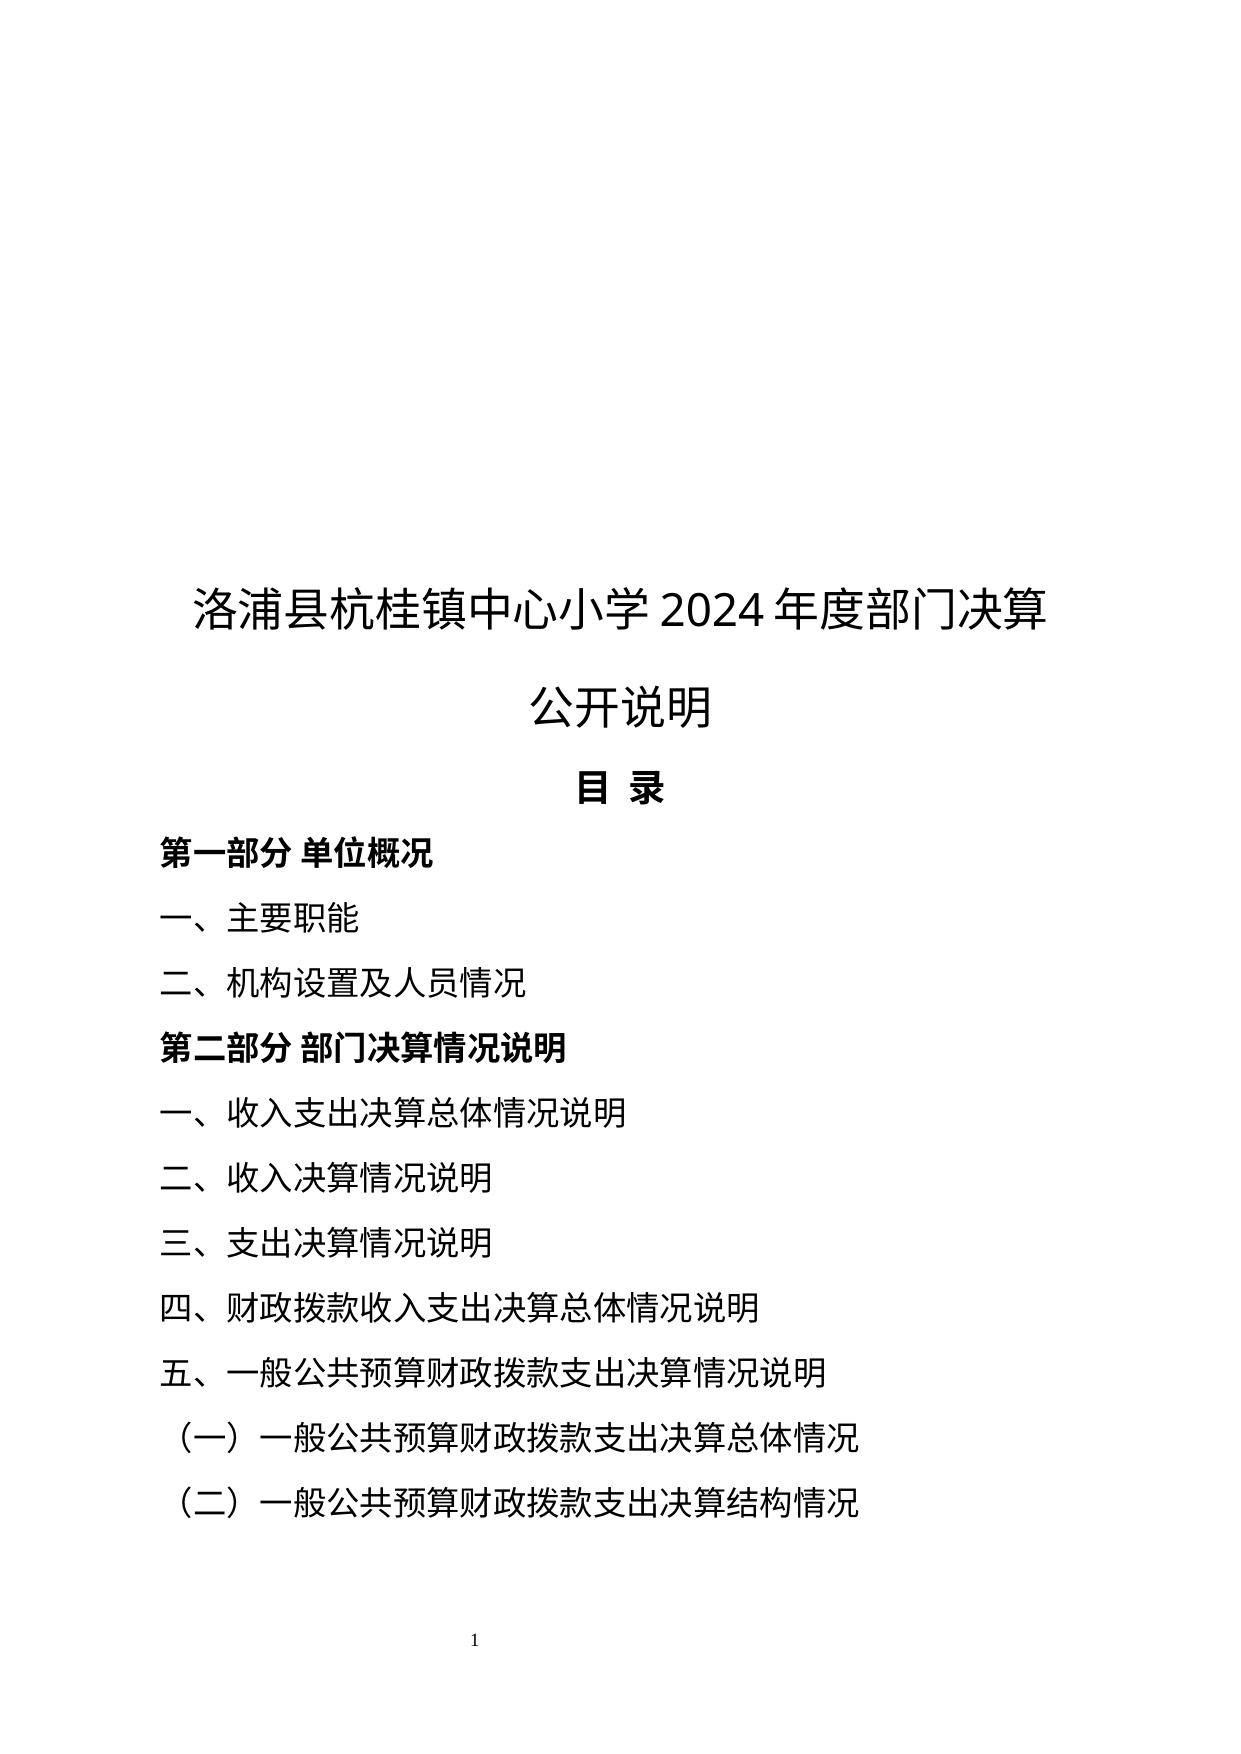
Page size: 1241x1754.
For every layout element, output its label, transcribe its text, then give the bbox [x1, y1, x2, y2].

text 公开说明 [159, 655, 1081, 753]
text 目 录 [159, 753, 1081, 818]
text 四、财政拨款收入支出决算总体情况说明 [159, 1273, 1081, 1338]
text 三、支出决算情况说明 [159, 1208, 1081, 1273]
text 二、机构设置及人员情况 [159, 948, 1081, 1013]
text 一、收入支出决算总体情况说明 [159, 1078, 1081, 1143]
text 二、收入决算情况说明 [159, 1143, 1081, 1208]
text 五、一般公共预算财政拨款支出决算情况说明 [159, 1338, 1081, 1403]
text （二）一般公共预算财政拨款支出决算结构情况 [159, 1468, 1081, 1533]
text 第二部分 部门决算情况说明 [159, 1013, 1081, 1078]
text 洛浦县杭桂镇中心小学2024年度部门决算 [159, 558, 1081, 655]
text 一、主要职能 [159, 883, 1081, 948]
text （一）一般公共预算财政拨款支出决算总体情况 [159, 1403, 1081, 1468]
text 第一部分 单位概况 [159, 818, 1081, 883]
